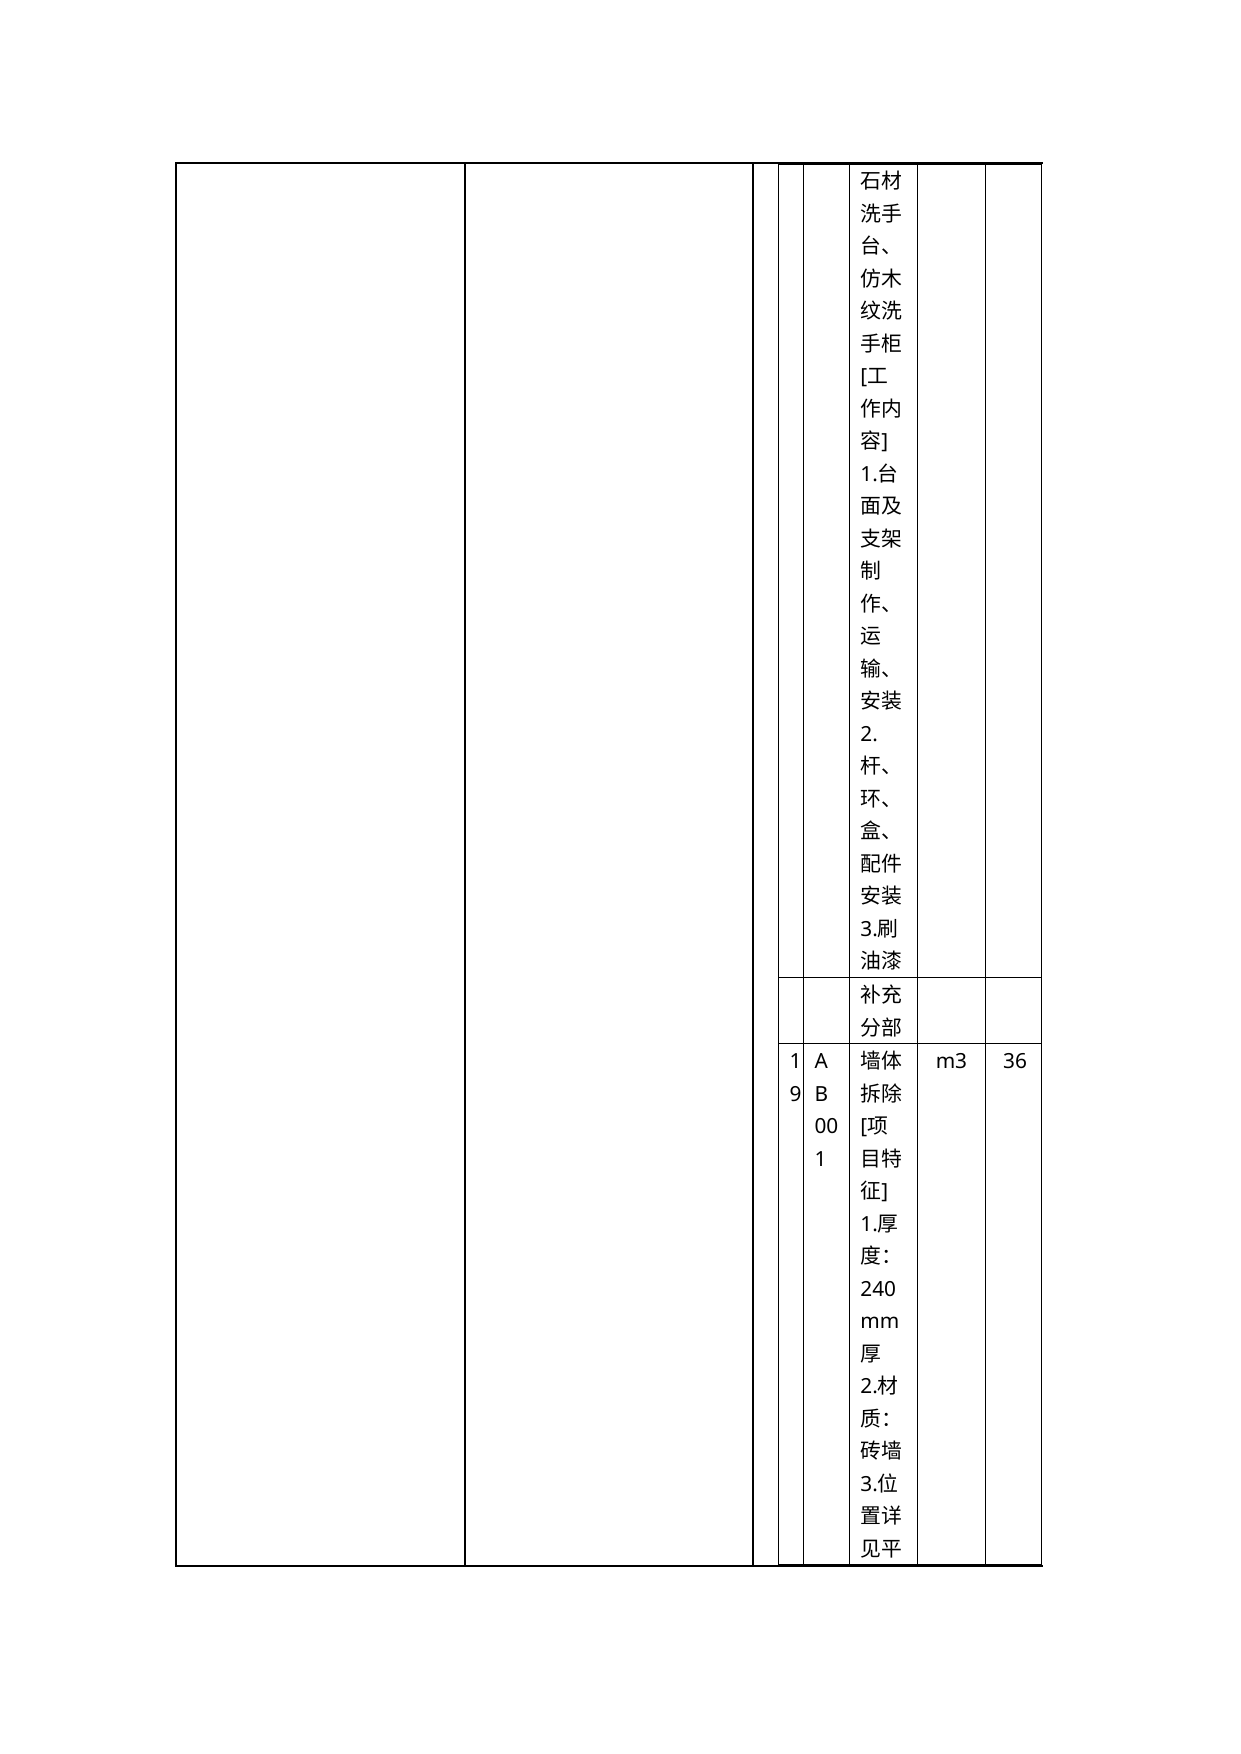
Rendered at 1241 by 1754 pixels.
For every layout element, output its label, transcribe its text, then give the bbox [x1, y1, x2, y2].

table_cell 1 [177, 164, 464, 1565]
table_cell [754, 164, 778, 1565]
table_cell [466, 164, 752, 1565]
